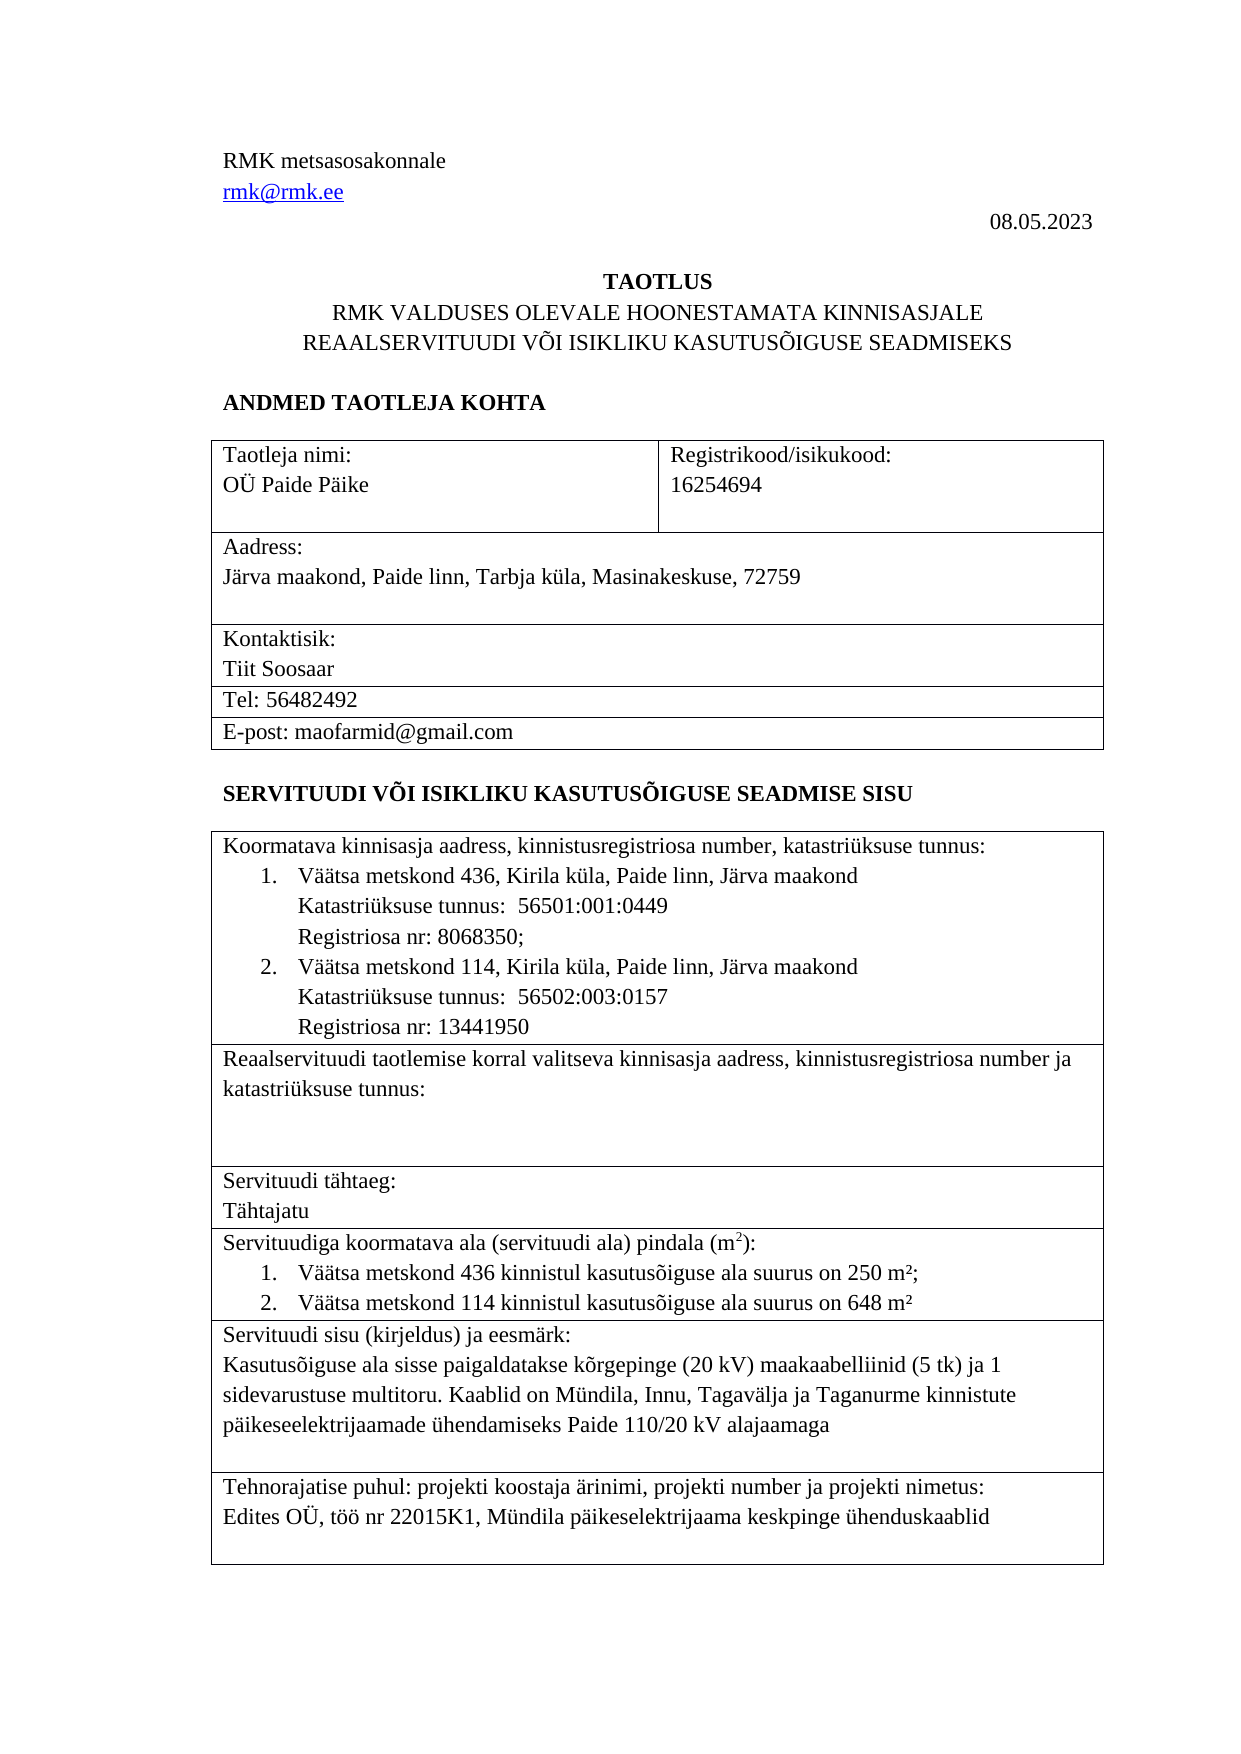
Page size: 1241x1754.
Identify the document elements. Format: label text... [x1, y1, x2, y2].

list RMK metsasosakonnale [223, 148, 1093, 174]
list TAOTLUS [223, 268, 1093, 295]
list SERVITUUDI VÕI ISIKLIKU KASUTUSÕIGUSE SEADMISE SISU [223, 780, 1093, 806]
list ANDMED TAOTLEJA KOHTA [223, 389, 1093, 416]
table_header Registrikood/isikukood: 16254694 [659, 441, 1103, 532]
table_cell Reaalservituudi taotlemise korral valitseva kinnisasja aadress, kinnistusregistriosa number ja katastriüksuse tunnus: [212, 1045, 1103, 1166]
table_cell Tehnorajatise puhul: projekti koostaja ärinimi, projekti number ja projekti nimetus: Edites OÜ, töö nr 22015K1, Mündila päikeselektrijaama keskpinge ühenduskaablid [212, 1473, 1103, 1564]
list rmk@rmk.ee [223, 178, 1093, 204]
table_cell Servituudiga koormatava ala (servituudi ala) pindala (m2): Väätsa metskond 436 kinnistul kasutusõiguse ala suurus on 250 m²; Väätsa metskond 114 kinnistul kasutusõiguse ala suurus on 648 m² [212, 1229, 1103, 1320]
table_cell Tel: 56482492 [212, 687, 1103, 717]
table_cell Servituudi tähtaeg: Tähtajatu [212, 1167, 1103, 1228]
list RMK VALDUSES OLEVALE HOONESTAMATA KINNISASJALE REAALSERVITUUDI VÕI ISIKLIKU KASUTUSÕIGUSE SEADMISEKS [223, 299, 1093, 355]
table_header Koormatava kinnisasja aadress, kinnistusregistriosa number, katastriüksuse tunnus: Väätsa metskond 436, Kirila küla, Paide linn, Järva maakond Katastriüksuse tunnus: 56501:001:0449 Registriosa nr: 8068350; Väätsa metskond 114, Kirila küla, Paide linn, Järva maakond Katastriüksuse tunnus: 56502:003:0157 Registriosa nr: 13441950 [212, 832, 1103, 1044]
table_header Taotleja nimi: OÜ Paide Päike [212, 441, 658, 532]
table_cell Kontaktisik: Tiit Soosaar [212, 625, 1103, 686]
table_cell Aadress: Järva maakond, Paide linn, Tarbja küla, Masinakeskuse, 72759 [212, 533, 1103, 624]
list 08.05.2023 [223, 208, 1093, 234]
table_cell Servituudi sisu (kirjeldus) ja eesmärk: Kasutusõiguse ala sisse paigaldatakse kõrgepinge (20 kV) maakaabelliinid (5 tk) ja 1 sidevarustuse multitoru. Kaablid on Mündila, Innu, Tagavälja ja Taganurme kinnistute päikeseelektrijaamade ühendamiseks Paide 110/20 kV alajaamaga [212, 1321, 1103, 1472]
table_cell E-post: maofarmid@gmail.com [212, 718, 1103, 749]
